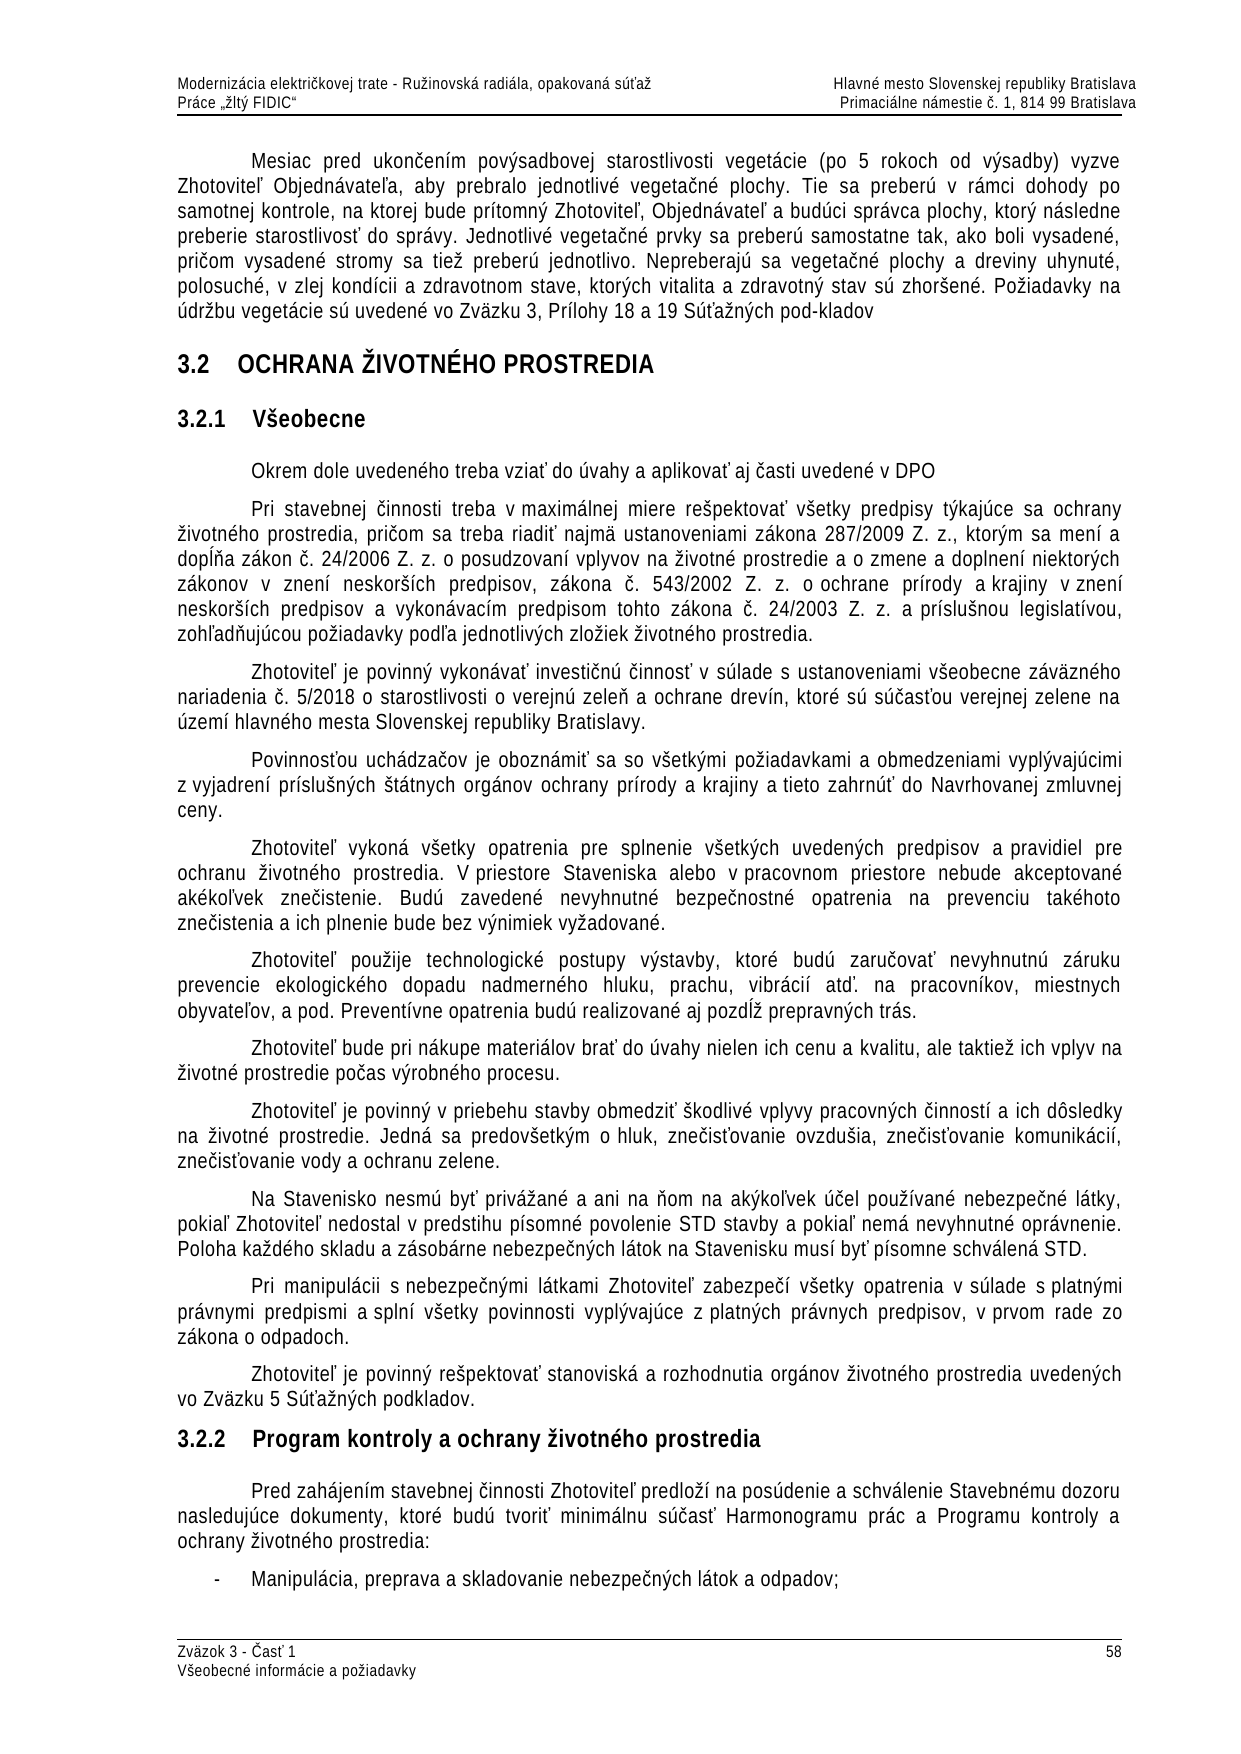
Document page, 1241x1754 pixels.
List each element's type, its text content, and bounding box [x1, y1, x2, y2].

text Mesiac pred ukončením povýsadbovej starostlivosti vegetácie (po 5 rokoch od výsadby) vyzve Zhotoviteľ Objednávateľa, aby prebralo jednotlivé vegetačné plochy. Tie sa preberú v rámci dohody po samotnej kontrole, na ktorej bude prítomný Zhotoviteľ, Objednávateľ a budúci správca plochy, ktorý následne preberie starostlivosť do správy. Jednotlivé vegetačné prvky sa preberú samostatne tak, ako boli vysadené, pričom vysadené stromy sa tiež preberú jednotlivo. Nepreberajú sa vegetačné plochy a dreviny uhynuté, polosuché, v zlej kondícii a zdravotnom stave, ktorých vitalita a zdravotný stav sú zhoršené. Požiadavky na údržbu vegetácie sú uvedené vo Zväzku 3, Prílohy 18 a 19 Súťažných pod-kladov [177, 148, 1122, 323]
list - Manipulácia, preprava a skladovanie nebezpečných látok a odpadov; [214, 1565, 1122, 1591]
subtitle Ochrana životného prostredia [177, 348, 1122, 379]
text Zhotoviteľ je povinný rešpektovať stanoviská a rozhodnutia orgánov životného prostredia uvedených vo Zväzku 5 Súťažných podkladov. [177, 1361, 1122, 1411]
text Povinnosťou uchádzačov je oboznámiť sa so všetkými požiadavkami a obmedzeniami vyplývajúcimi z vyjadrení príslušných štátnych orgánov ochrany prírody a krajiny a tieto zahrnúť do Navrhovanej zmluvnej ceny. [177, 747, 1122, 822]
text Pri manipulácii s nebezpečnými látkami Zhotoviteľ zabezpečí všetky opatrenia v súlade s platnými právnymi predpismi a splní všetky povinnosti vyplývajúce z platných právnych predpisov, v prvom rade zo zákona o odpadoch. [177, 1273, 1122, 1349]
subtitle Všeobecne [177, 404, 1122, 433]
text Pred zahájením stavebnej činnosti Zhotoviteľ predloží na posúdenie a schválenie Stavebnému dozoru nasledujúce dokumenty, ktoré budú tvoriť minimálnu súčasť Harmonogramu prác a Programu kontroly a ochrany životného prostredia: [177, 1478, 1122, 1553]
subtitle Program kontroly a ochrany životného prostredia [177, 1424, 1122, 1453]
text Zhotoviteľ bude pri nákupe materiálov brať do úvahy nielen ich cenu a kvalitu, ale taktiež ich vplyv na životné prostredie počas výrobného procesu. [177, 1035, 1122, 1085]
text Okrem dole uvedeného treba vziať do úvahy a aplikovať aj časti uvedené v DPO [177, 458, 1122, 483]
text Pri stavebnej činnosti treba v maximálnej miere rešpektovať všetky predpisy týkajúce sa ochrany životného prostredia, pričom sa treba riadiť najmä ustanoveniami zákona 287/2009 Z. z., ktorým sa mení a dopĺňa zákon č. 24/2006 Z. z. o posudzovaní vplyvov na životné prostredie a o zmene a doplnení niektorých zákonov v znení neskorších predpisov, zákona č. 543/2002 Z. z. o ochrane prírody a krajiny v znení neskorších predpisov a vykonávacím predpisom tohto zákona č. 24/2003 Z. z. a príslušnou legislatívou, zohľadňujúcou požiadavky podľa jednotlivých zložiek životného prostredia. [177, 496, 1122, 646]
text Zhotoviteľ je povinný vykonávať investičnú činnosť v súlade s ustanoveniami všeobecne záväzného nariadenia č. 5/2018 o starostlivosti o verejnú zeleň a ochrane drevín, ktoré sú súčasťou verejnej zelene na území hlavného mesta Slovenskej republiky Bratislavy. [177, 659, 1122, 734]
text Zhotoviteľ je povinný v priebehu stavby obmedziť škodlivé vplyvy pracovných činností a ich dôsledky na životné prostredie. Jedná sa predovšetkým o hluk, znečisťovanie ovzdušia, znečisťovanie komunikácií, znečisťovanie vody a ochranu zelene. [177, 1098, 1122, 1173]
text Zhotoviteľ použije technologické postupy výstavby, ktoré budú zaručovať nevyhnutnú záruku prevencie ekologického dopadu nadmerného hluku, prachu, vibrácií atď. na pracovníkov, miestnych obyvateľov, a pod. Preventívne opatrenia budú realizované aj pozdĺž prepravných trás. [177, 947, 1122, 1023]
text Zhotoviteľ vykoná všetky opatrenia pre splnenie všetkých uvedených predpisov a pravidiel pre ochranu životného prostredia. V priestore Staveniska alebo v pracovnom priestore nebude akceptované akékoľvek znečistenie. Budú zavedené nevyhnutné bezpečnostné opatrenia na prevenciu takéhoto znečistenia a ich plnenie bude bez výnimiek vyžadované. [177, 834, 1122, 935]
text Na Stavenisko nesmú byť privážané a ani na ňom na akýkoľvek účel používané nebezpečné látky, pokiaľ Zhotoviteľ nedostal v predstihu písomné povolenie STD stavby a pokiaľ nemá nevyhnutné oprávnenie. Poloha každého skladu a zásobárne nebezpečných látok na Stavenisku musí byť písomne schválená STD. [177, 1186, 1122, 1261]
